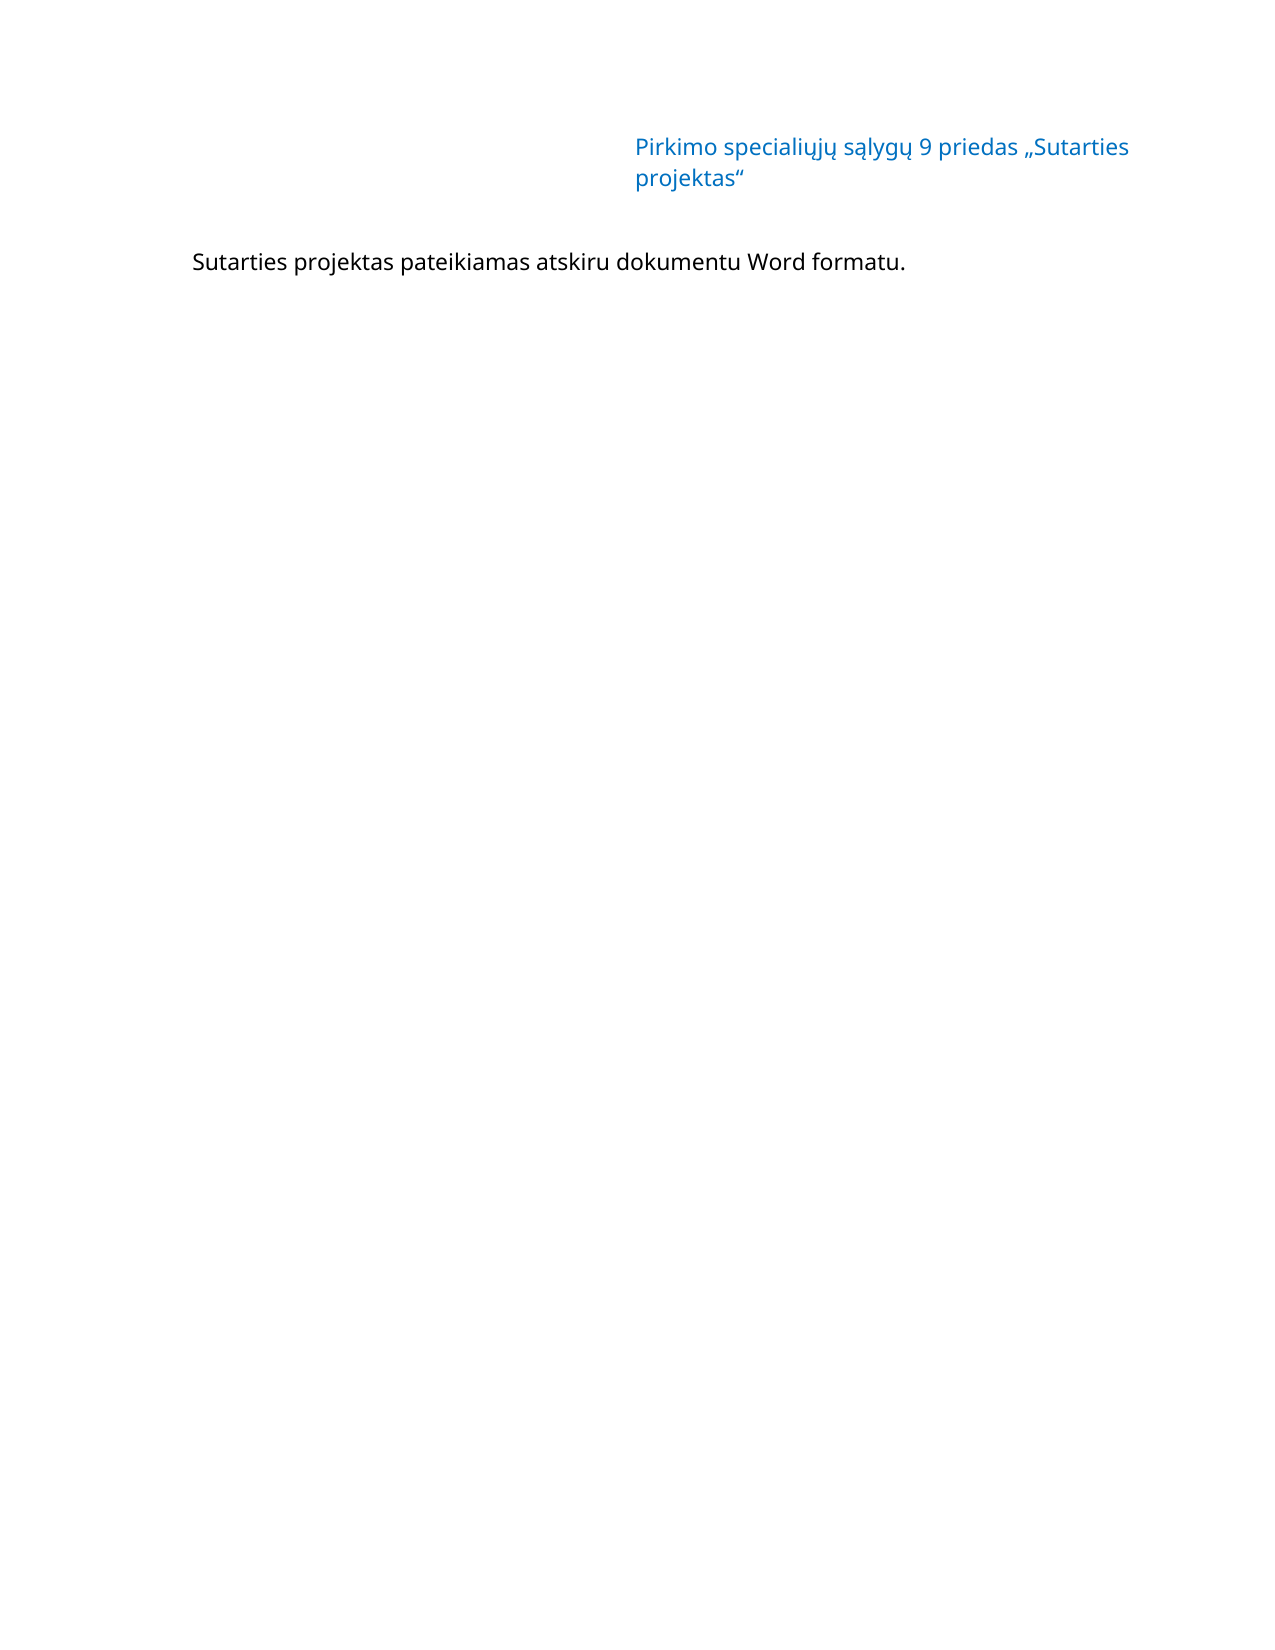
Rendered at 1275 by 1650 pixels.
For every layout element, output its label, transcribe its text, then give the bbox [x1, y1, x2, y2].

subtitle Pirkimo specialiųjų sąlygų 9 priedas „Sutarties projektas“ [635, 131, 1216, 193]
text Sutarties projektas pateikiamas atskiru dokumentu Word formatu. [103, 246, 1216, 277]
